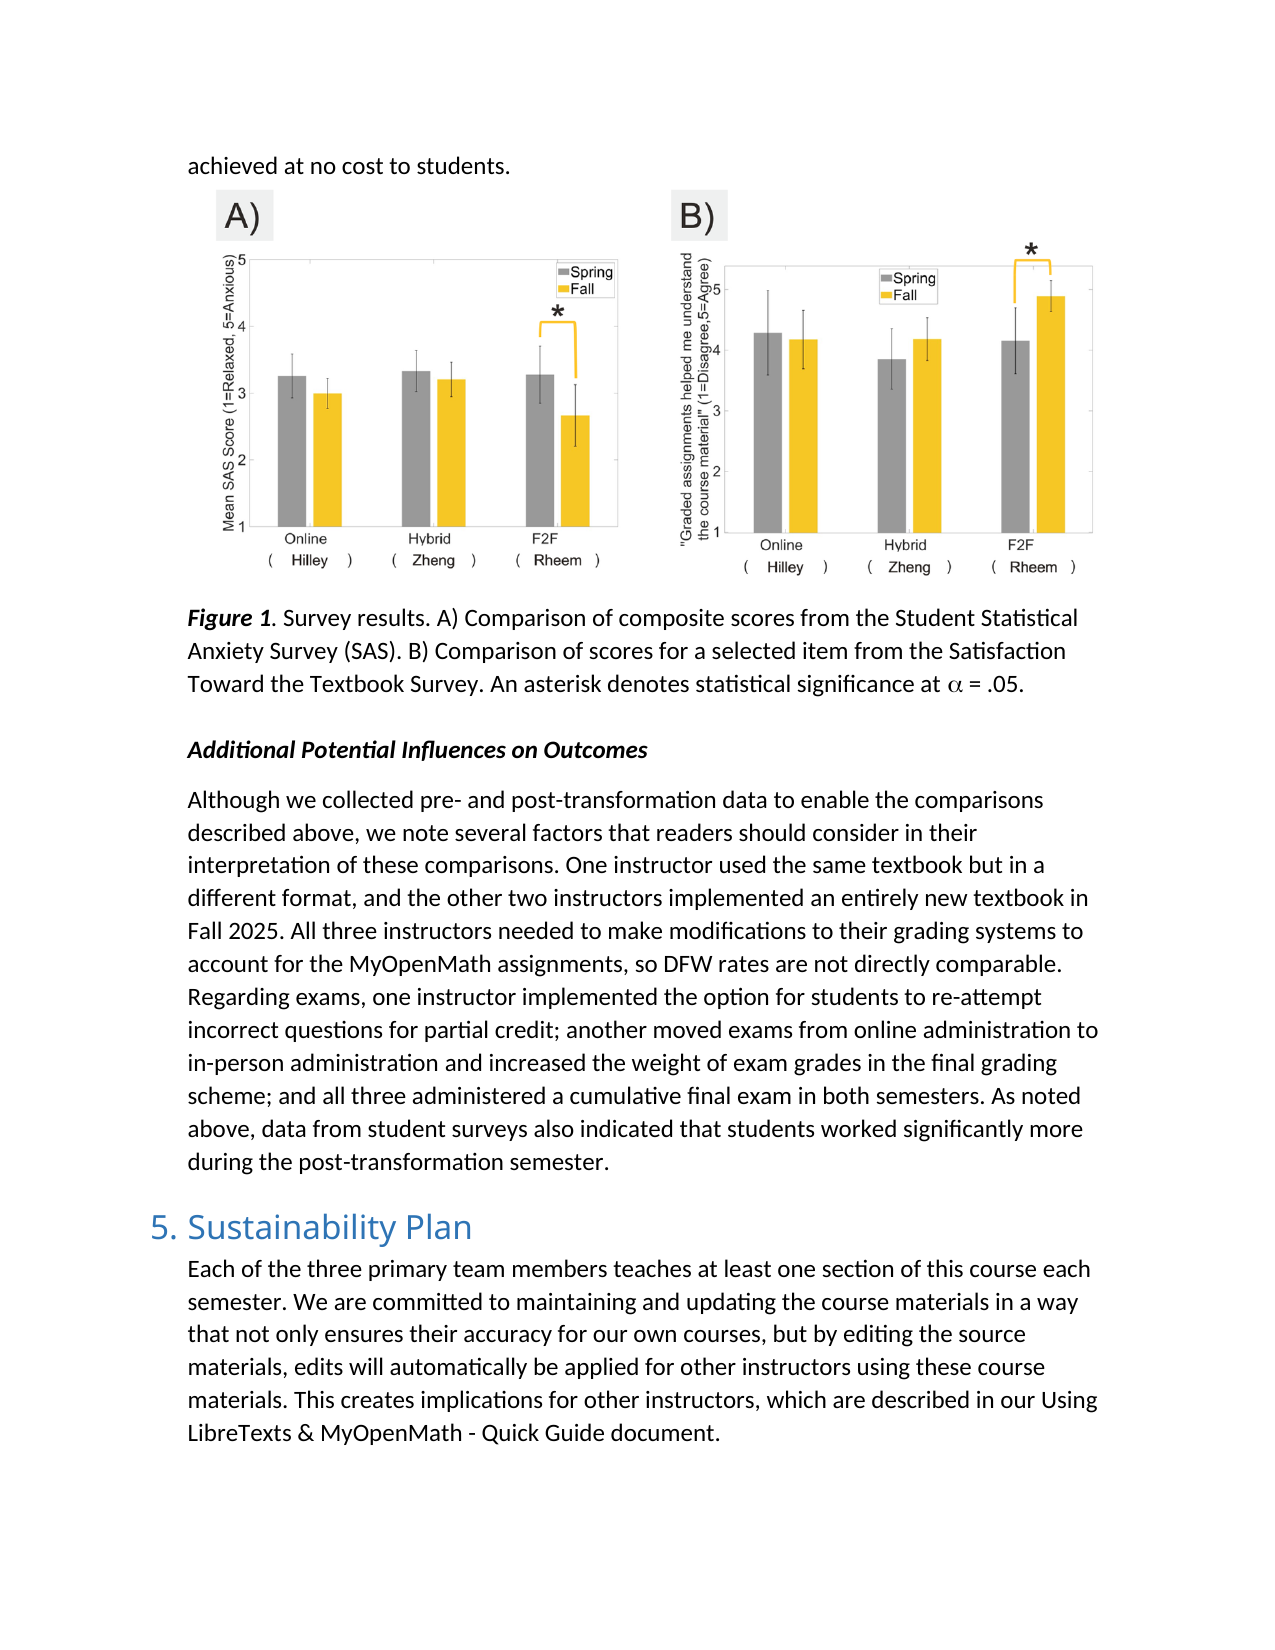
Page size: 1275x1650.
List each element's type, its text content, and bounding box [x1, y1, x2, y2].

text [187, 150, 1125, 182]
text Additional Potential Influences on Outcomes [187, 734, 1125, 765]
text Although we collected pre- and post-transformation data to enable the comparisons described above, we note several factors that readers should consider in their interpretation of these comparisons. One instructor used the same textbook but in a different format, and the other two instructors implemented an entirely new textbook in Fall 2025. All three instructors needed to make modifications to their grading systems to account for the MyOpenMath assignments, so DFW rates are not directly comparable. Regarding exams, one instructor implemented the option for students to re-attempt incorrect questions for partial credit; another moved exams from online administration to in-person administration and increased the weight of exam grades in the final grading scheme; and all three administered a cumulative final exam in both semesters. As noted above, data from student surveys also indicated that students worked significantly more during the post-transformation semester. [187, 784, 1125, 1176]
text Each of the three primary team members teaches at least one section of this course each semester. We are committed to maintaining and updating the course materials in a way that not only ensures their accuracy for our own courses, but by editing the source materials, edits will automatically be applied for other instructors using these course materials. This creates implications for other instructors, which are described in our Using LibreTexts & MyOpenMath - Quick Guide document. [187, 1253, 1125, 1448]
subtitle Sustainability Plan [150, 1204, 1125, 1249]
text Figure 1. Survey results. A) Comparison of composite scores from the Student Statistical Anxiety Survey (SAS). B) Comparison of scores for a selected item from the Satisfaction Toward the Textbook Survey. An asterisk denotes statistical significance at = .05. [187, 603, 1125, 699]
picture [187, 182, 1138, 584]
